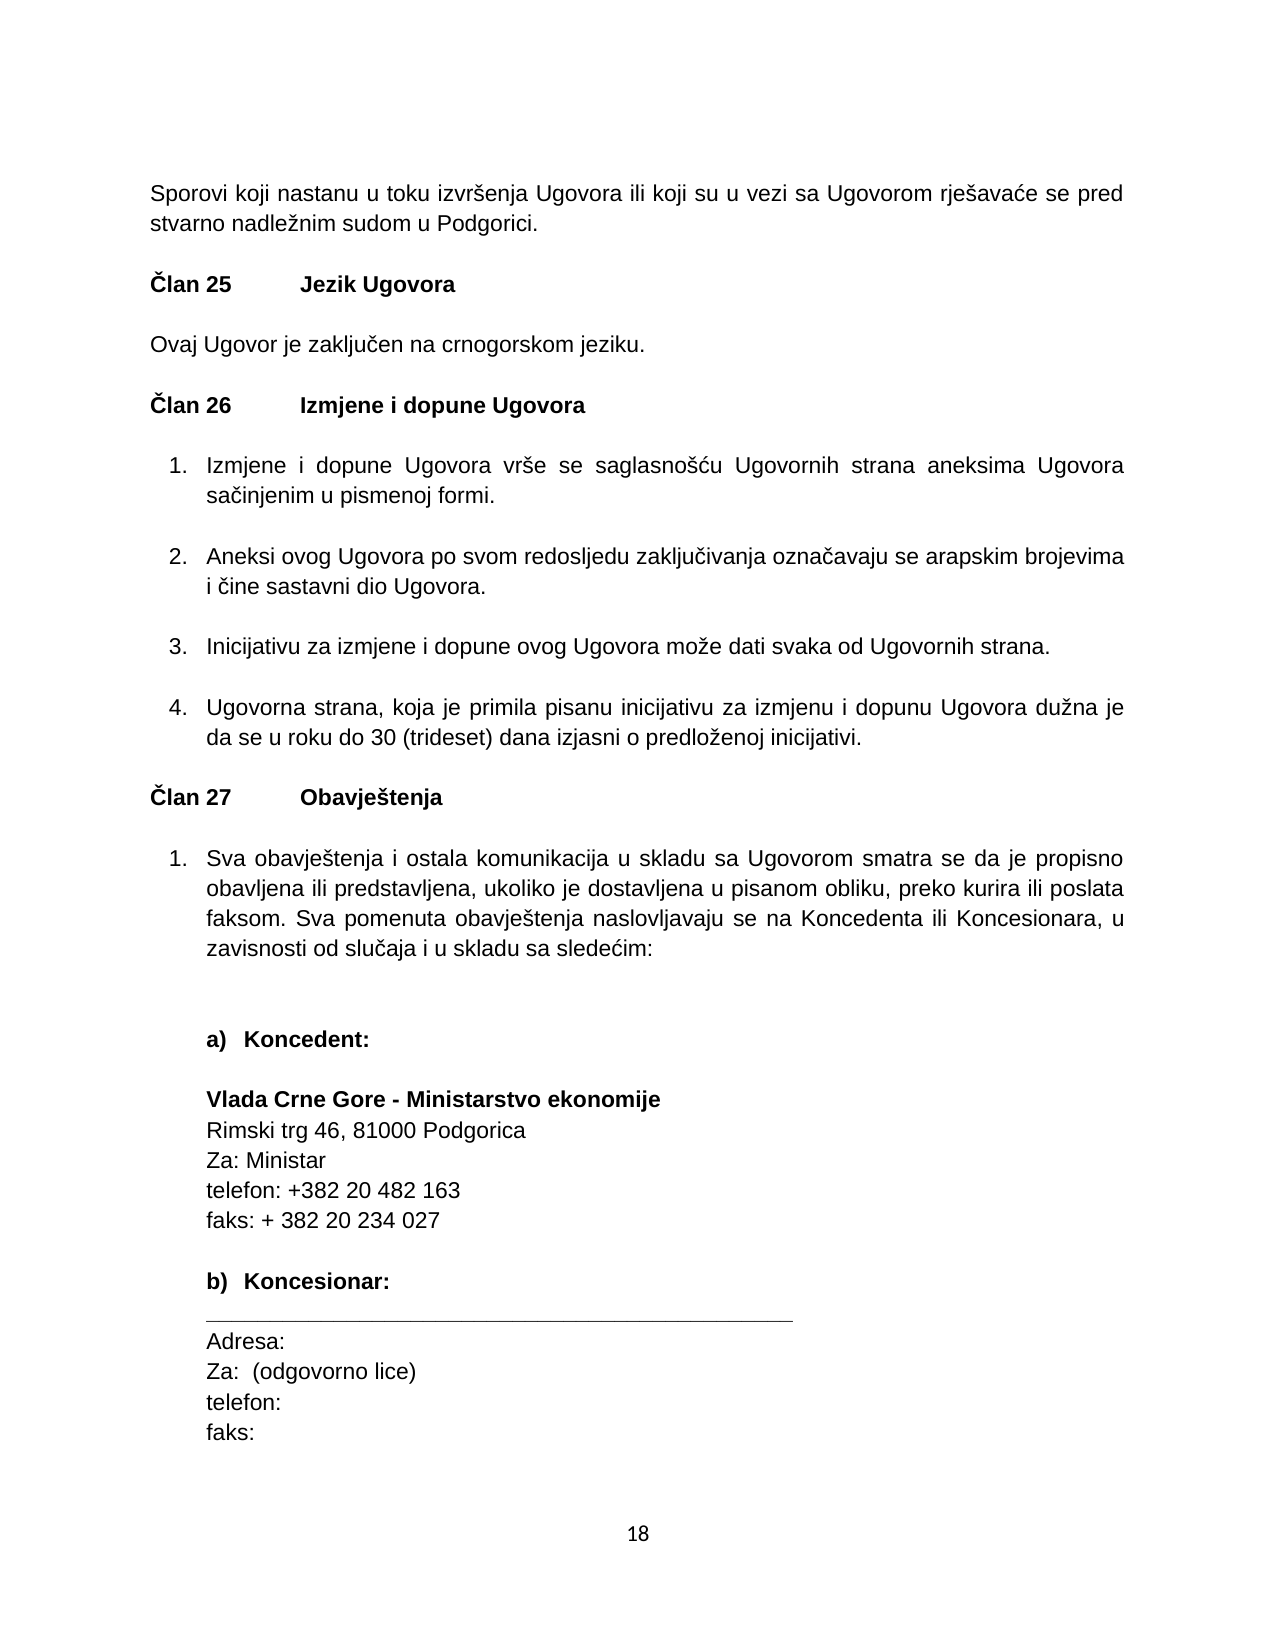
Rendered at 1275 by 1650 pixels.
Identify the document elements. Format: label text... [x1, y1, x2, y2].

text Vlada Crne Gore - Ministarstvo ekonomije [150, 1086, 1125, 1113]
list Ugovorna strana, koja je primila pisanu inicijativu za izmjenu i dopunu Ugovora dužna je da se u roku do 30 (trideset) dana izjasni o predloženoj inicijativi. [169, 694, 1125, 750]
text faks: [150, 1419, 1125, 1445]
list Aneksi ovog Ugovora po svom redosljedu zaključivanja označavaju se arapskim brojevima i čine sastavni dio Ugovora. [169, 543, 1125, 599]
text Ovaj Ugovor je zaključen na crnogorskom jeziku. [150, 331, 1125, 358]
list Koncedent: [206, 1026, 1125, 1052]
list Izmjene i dopune Ugovora vrše se saglasnošću Ugovornih strana aneksima Ugovora sačinjenim u pismenoj formi. [169, 452, 1125, 509]
text Sporovi koji nastanu u toku izvršenja Ugovora ili koji su u vezi sa Ugovorom rješavaće se pred stvarno nadležnim sudom u Podgorici. [150, 180, 1125, 237]
text Rimski trg 46, 81000 Podgorica [150, 1117, 1125, 1143]
text telefon: +382 20 482 163 [150, 1177, 1125, 1203]
list Jezik Ugovora [150, 271, 1125, 297]
text Za: Ministar [150, 1147, 1125, 1173]
list Obavještenja [150, 784, 1125, 811]
list Inicijativu za izmjene i dopune ovog Ugovora može dati svaka od Ugovornih strana. [169, 633, 1125, 660]
text ______________________________________________ [150, 1298, 1125, 1324]
text telefon: [150, 1388, 1125, 1415]
text Za: (odgovorno lice) [150, 1358, 1125, 1385]
list Izmjene i dopune Ugovora [150, 392, 1125, 418]
text Adresa: [150, 1328, 1125, 1354]
list Sva obavještenja i ostala komunikacija u skladu sa Ugovorom smatra se da je propisno obavljena ili predstavljena, ukoliko je dostavljena u pisanom obliku, preko kurira ili poslata faksom. Sva pomenuta obavještenja naslovljavaju se na Koncedenta ili Koncesionara, u zavisnosti od slučaja i u skladu sa sledećim: [169, 845, 1125, 962]
text faks: + 382 20 234 027 [150, 1207, 1125, 1234]
list Koncesionar: [206, 1268, 1125, 1294]
